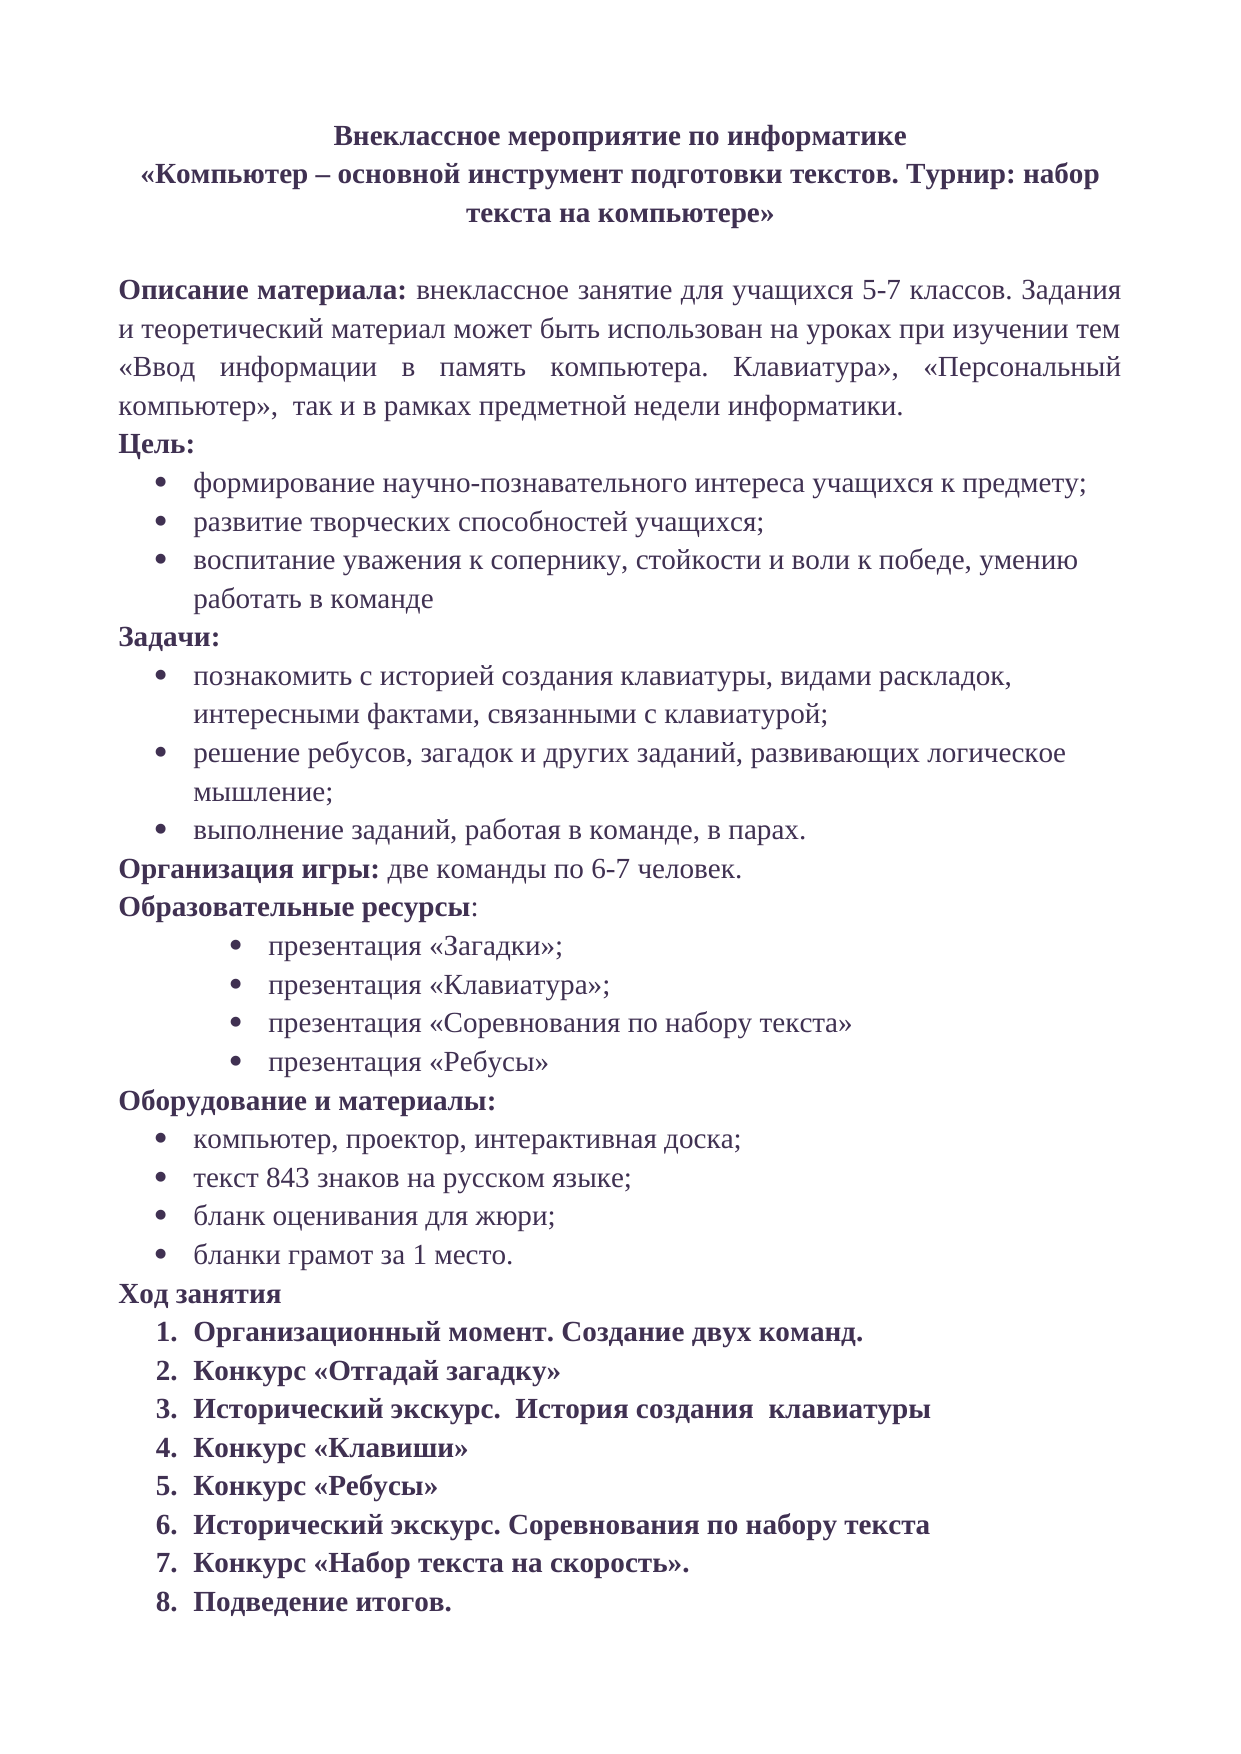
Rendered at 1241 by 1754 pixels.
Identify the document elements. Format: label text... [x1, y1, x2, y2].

text Ход занятия [118, 1276, 1122, 1309]
list формирование научно-познавательного интереса учащихся к предмету; [156, 465, 1122, 499]
list решение ребусов, загадок и других заданий, развивающих логическое мышление; [156, 735, 1122, 807]
list познакомить с историей создания клавиатуры, видами раскладок, интересными фактами, связанными с клавиатурой; [156, 658, 1122, 730]
text Описание материала: внеклассное занятие для учащихся 5-7 классов. Задания и теоретический материал может быть использован на уроках при изучении тем «Ввод информации в память компьютера. Клавиатура», «Персональный компьютер», так и в рамках предметной недели информатики. [118, 272, 1122, 421]
list Подведение итогов. [156, 1584, 1122, 1618]
list презентация «Клавиатура»; [231, 967, 1122, 1000]
list компьютер, проектор, интерактивная доска; [156, 1121, 1122, 1155]
list Конкурс «Набор текста на скорость». [156, 1546, 1122, 1579]
text Оборудование и материалы: [118, 1083, 1122, 1116]
text Образовательные ресурсы: [118, 889, 1122, 923]
text Цель: [118, 426, 1122, 460]
list Организационный момент. Создание двух команд. [156, 1314, 1122, 1348]
list презентация «Загадки»; [231, 928, 1122, 962]
list Исторический экскурс. История создания клавиатуры [156, 1391, 1122, 1425]
text Внеклассное мероприятие по информатике [118, 118, 1122, 152]
list текст 843 знаков на русском языке; [156, 1160, 1122, 1193]
list Конкурс «Ребусы» [156, 1468, 1122, 1502]
list выполнение заданий, работая в команде, в парах. [156, 812, 1122, 846]
list презентация «Ребусы» [231, 1044, 1122, 1078]
list воспитание уважения к сопернику, стойкости и воли к победе, умению работать в команде [156, 542, 1122, 614]
list Конкурс «Клавиши» [156, 1430, 1122, 1463]
list бланк оценивания для жюри; [156, 1198, 1122, 1232]
list презентация «Соревнования по набору текста» [231, 1005, 1122, 1039]
text «Компьютер – основной инструмент подготовки текстов. Турнир: набор текста на компьютере» [118, 157, 1122, 229]
text Организация игры: две команды по 6-7 человек. [118, 851, 1122, 884]
list Конкурс «Отгадай загадку» [156, 1353, 1122, 1386]
list развитие творческих способностей учащихся; [156, 504, 1122, 537]
list бланки грамот за 1 место. [156, 1237, 1122, 1271]
list Исторический экскурс. Соревнования по набору текста [156, 1507, 1122, 1541]
text Задачи: [118, 619, 1122, 653]
